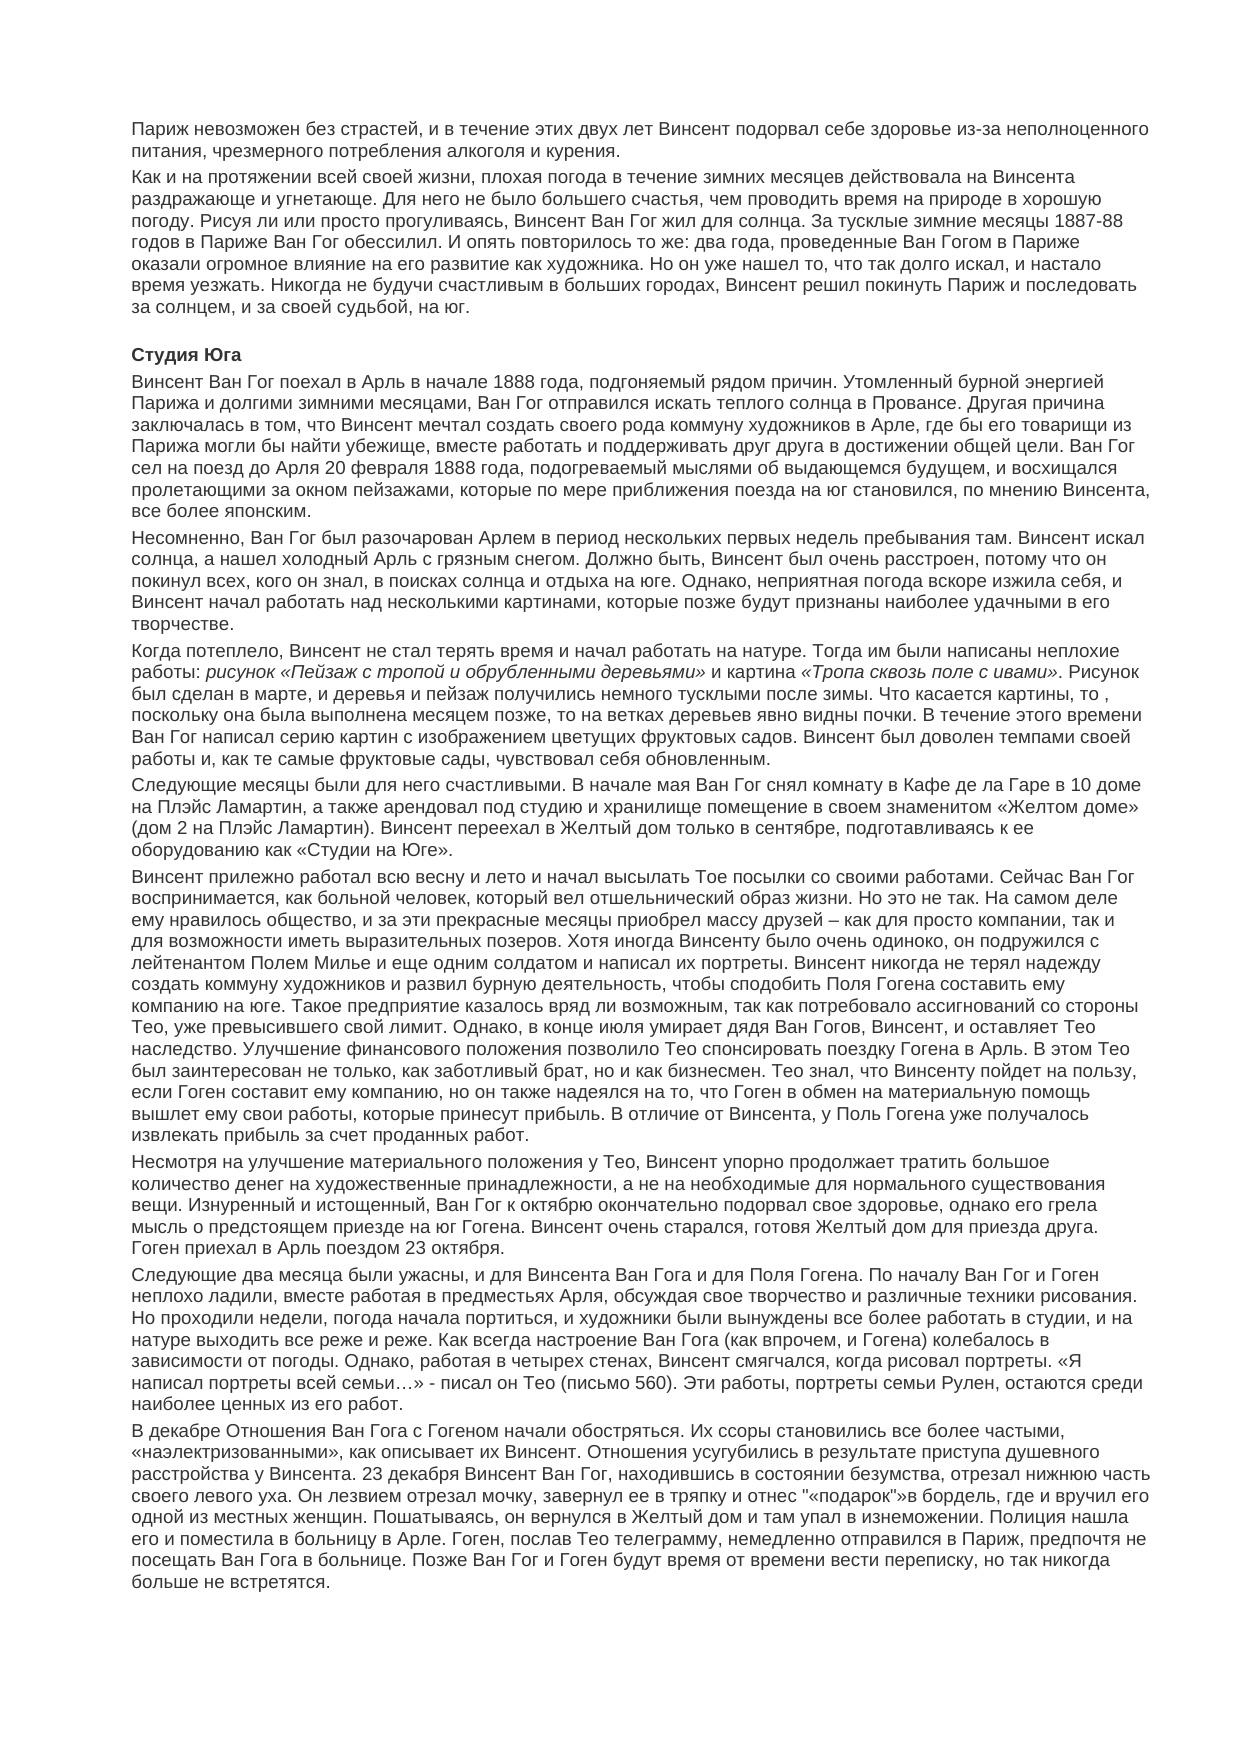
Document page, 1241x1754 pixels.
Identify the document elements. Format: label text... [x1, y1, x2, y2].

text Следующие месяцы были для него счастливыми. В начале мая Ван Гог снял комнату в Кафе де ла Гаре в 10 доме на Плэйс Ламартин, а также арендовал под студию и хранилище помещение в своем знаменитом «Желтом доме» (дом 2 на Плэйс Ламартин). Винсент переехал в Желтый дом только в сентябре, подготавливаясь к ее оборудованию как «Студии на Юге». [131, 774, 1152, 860]
text Винсент прилежно работал всю весну и лето и начал высылать Тое посылки со своими работами. Сейчас Ван Гог воспринимается, как больной человек, который вел отшельнический образ жизни. Но это не так. На самом деле ему нравилось общество, и за эти прекрасные месяцы приобрел массу друзей – как для просто компании, так и для возможности иметь выразительных позеров. Хотя иногда Винсенту было очень одиноко, он подружился с лейтенантом Полем Милье и еще одним солдатом и написал их портреты. Винсент никогда не терял надежду создать коммуну художников и развил бурную деятельность, чтобы сподобить Поля Гогена составить ему компанию на юге. Такое предприятие казалось вряд ли возможным, так как потребовало ассигнований со стороны Тео, уже превысившего свой лимит. Однако, в конце июля умирает дядя Ван Гогов, Винсент, и оставляет Тео наследство. Улучшение финансового положения позволило Тео спонсировать поездку Гогена в Арль. В этом Тео был заинтересован не только, как заботливый брат, но и как бизнесмен. Тео знал, что Винсенту пойдет на пользу, если Гоген составит ему компанию, но он также надеялся на то, что Гоген в обмен на материальную помощь вышлет ему свои работы, которые принесут прибыль. В отличие от Винсента, у Поль Гогена уже получалось извлекать прибыль за счет проданных работ. [131, 865, 1152, 1146]
text Следующие два месяца были ужасны, и для Винсента Ван Гога и для Поля Гогена. По началу Ван Гог и Гоген неплохо ладили, вместе работая в предместьях Арля, обсуждая свое творчество и различные техники рисования. Но проходили недели, погода начала портиться, и художники были вынуждены все более работать в студии, и на натуре выходить все реже и реже. Как всегда настроение Ван Гога (как впрочем, и Гогена) колебалось в зависимости от погоды. Однако, работая в четырех стенах, Винсент смягчался, когда рисовал портреты. «Я написал портреты всей семьи…» - писал он Тео (письмо 560). Эти работы, портреты семьи Рулен, остаются среди наиболее ценных из его работ. [131, 1264, 1152, 1415]
text Когда потеплело, Винсент не стал терять время и начал работать на натуре. Тогда им были написаны неплохие работы: рисунок «Пейзаж с тропой и обрубленными деревьями» и картина «Тропа сквозь поле с ивами». Рисунок был сделан в марте, и деревья и пейзаж получились немного тусклыми после зимы. Что касается картины, то , поскольку она была выполнена месяцем позже, то на ветках деревьев явно видны почки. В течение этого времени Ван Гог написал серию картин с изображением цветущих фруктовых садов. Винсент был доволен темпами своей работы и, как те самые фруктовые сады, чувствовал себя обновленным. [131, 639, 1152, 769]
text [131, 118, 1152, 161]
text Несомненно, Ван Гог был разочарован Арлем в период нескольких первых недель пребывания там. Винсент искал солнца, а нашел холодный Арль с грязным снегом. Должно быть, Винсент был очень расстроен, потому что он покинул всех, кого он знал, в поисках солнца и отдыха на юге. Однако, неприятная погода вскоре изжила себя, и Винсент начал работать над несколькими картинами, которые позже будут признаны наиболее удачными в его творчестве. [131, 527, 1152, 634]
text В декабре Отношения Ван Гога с Гогеном начали обостряться. Их ссоры становились все более частыми, «наэлектризованными», как описывает их Винсент. Отношения усугубились в результате приступа душевного расстройства у Винсента. 23 декабря Винсент Ван Гог, находившись в состоянии безумства, отрезал нижнюю часть своего левого уха. Он лезвием отрезал мочку, завернул ее в тряпку и отнес "«подарок"»в бордель, где и вручил его одной из местных женщин. Пошатываясь, он вернулся в Желтый дом и там упал в изнеможении. Полиция нашла его и поместила в больницу в Арле. Гоген, послав Тео телеграмму, немедленно отправился в Париж, предпочтя не посещать Ван Гога в больнице. Позже Ван Гог и Гоген будут время от времени вести переписку, но так никогда больше не встретятся. [131, 1420, 1152, 1592]
text Винсент Ван Гог поехал в Арль в начале 1888 года, подгоняемый рядом причин. Утомленный бурной энергией Парижа и долгими зимними месяцами, Ван Гог отправился искать теплого солнца в Провансе. Другая причина заключалась в том, что Винсент мечтал создать своего рода коммуну художников в Арле, где бы его товарищи из Парижа могли бы найти убежище, вместе работать и поддерживать друг друга в достижении общей цели. Ван Гог сел на поезд до Арля 20 февраля 1888 года, подогреваемый мыслями об выдающемся будущем, и восхищался пролетающими за окном пейзажами, которые по мере приближения поезда на юг становился, по мнению Винсента, все более японским. [131, 371, 1152, 522]
text Как и на протяжении всей своей жизни, плохая погода в течение зимних месяцев действовала на Винсента раздражающе и угнетающе. Для него не было большего счастья, чем проводить время на природе в хорошую погоду. Рисуя ли или просто прогуливаясь, Винсент Ван Гог жил для солнца. За тусклые зимние месяцы 1887-88 годов в Париже Ван Гог обессилил. И опять повторилось то же: два года, проведенные Ван Гогом в Париже оказали огромное влияние на его развитие как художника. Но он уже нашел то, что так долго искал, и настало время уезжать. Никогда не будучи счастливым в больших городах, Винсент решил покинуть Париж и последовать за солнцем, и за своей судьбой, на юг. [131, 166, 1152, 317]
text Несмотря на улучшение материального положения у Тео, Винсент упорно продолжает тратить большое количество денег на художественные принадлежности, а не на необходимые для нормального существования вещи. Изнуренный и истощенный, Ван Гог к октябрю окончательно подорвал свое здоровье, однако его грела мысль о предстоящем приезде на юг Гогена. Винсент очень старался, готовя Желтый дом для приезда друга. Гоген приехал в Арль поездом 23 октября. [131, 1151, 1152, 1259]
text Студия Юга [131, 322, 1152, 366]
